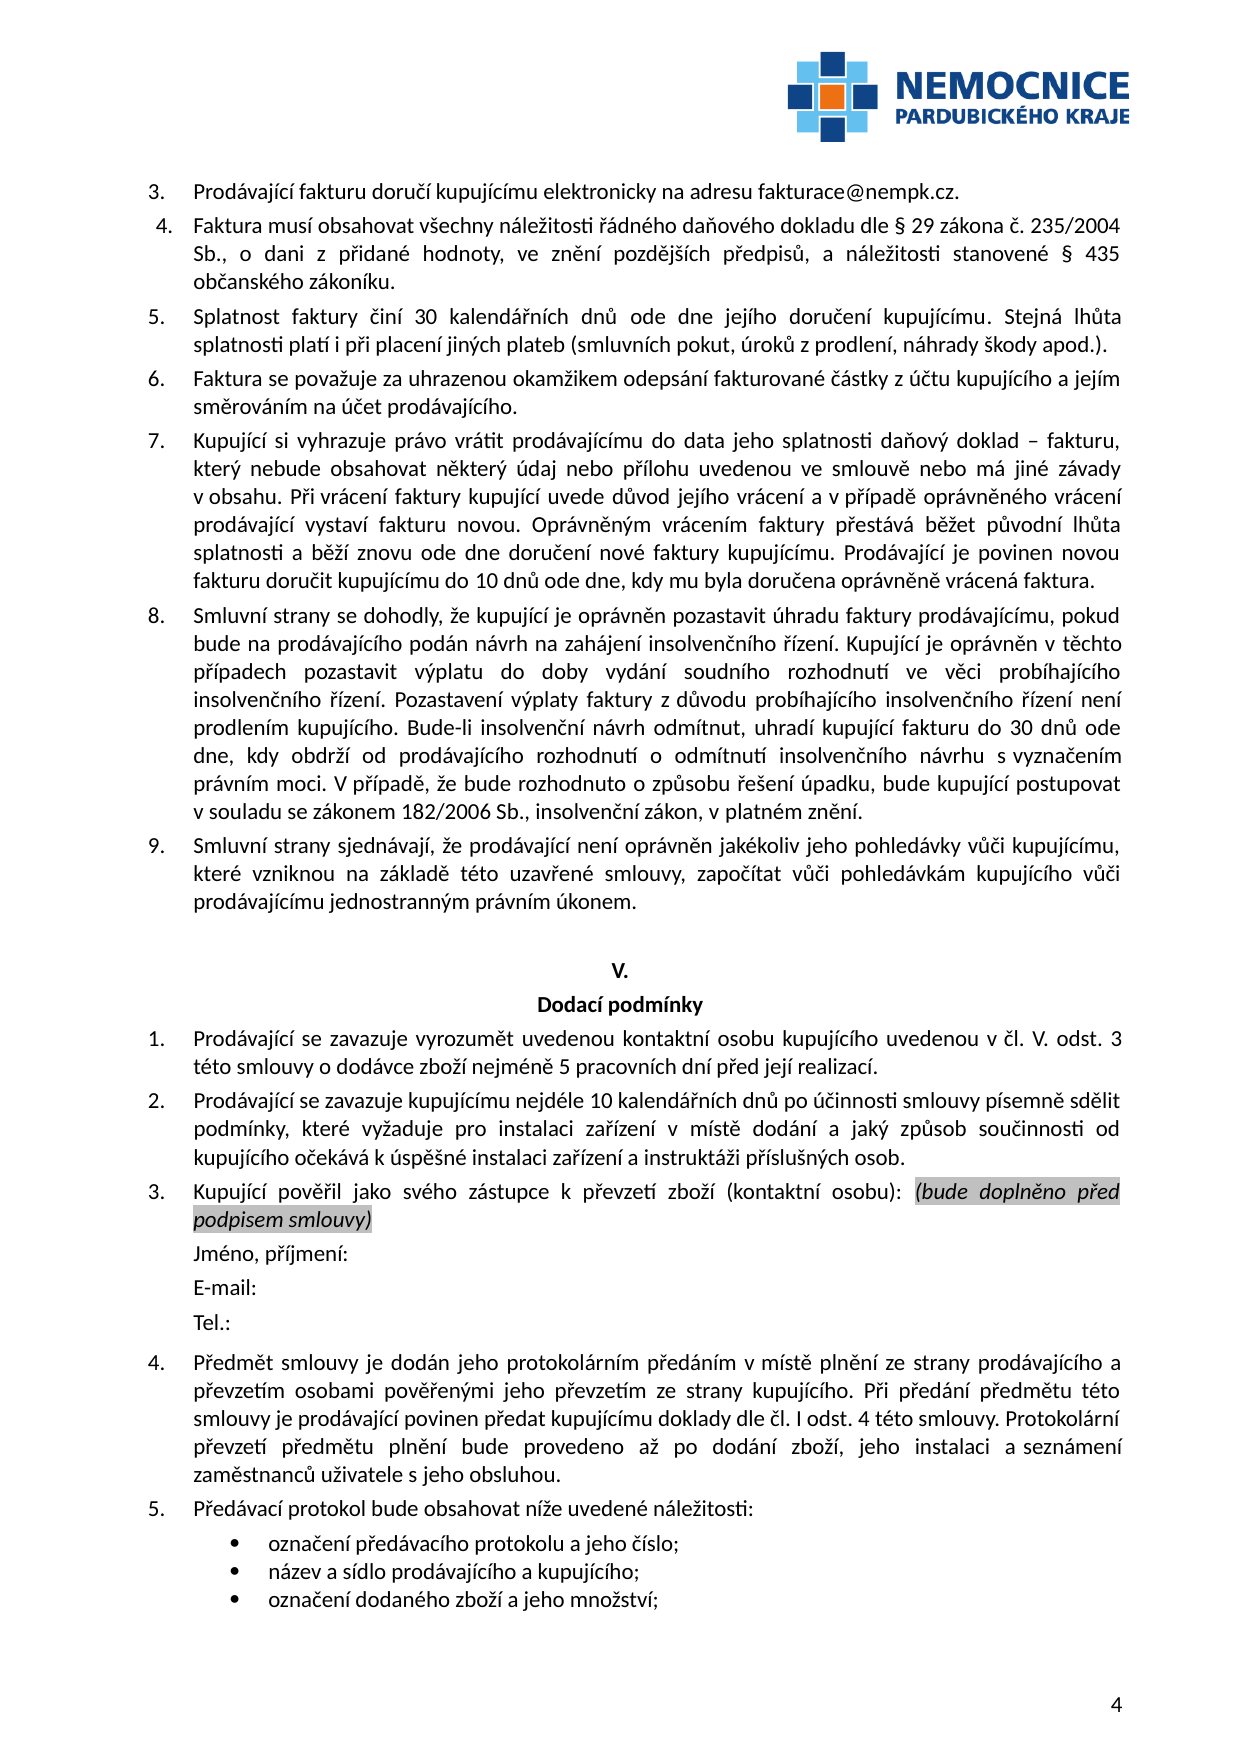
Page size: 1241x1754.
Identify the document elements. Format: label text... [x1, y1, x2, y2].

text Tel.: [193, 1308, 1122, 1336]
list Smluvní strany sjednávají, že prodávající není oprávněn jakékoliv jeho pohledávky vůči kupujícímu, které vzniknou na základě této uzavřené smlouvy, započítat vůči pohledávkám kupujícího vůči prodávajícímu jednostranným právním úkonem. [148, 831, 1122, 915]
list Prodávající se zavazuje kupujícímu nejdéle 10 kalendářních dnů po účinnosti smlouvy písemně sdělit podmínky, které vyžaduje pro instalaci zařízení v místě dodání a jaký způsob součinnosti od kupujícího očekává k úspěšné instalaci zařízení a instruktáži příslušných osob. [148, 1087, 1122, 1171]
list označení předávacího protokolu a jeho číslo; [231, 1529, 1122, 1557]
list název a sídlo prodávajícího a kupujícího; [231, 1557, 1122, 1585]
list Kupující pověřil jako svého zástupce k převzetí zboží (kontaktní osobu): (bude doplněno před podpisem smlouvy) [148, 1177, 1122, 1233]
list Prodávající fakturu doručí kupujícímu elektronicky na adresu fakturace@nempk.cz. [148, 177, 1122, 205]
list Kupující si vyhrazuje právo vrátit prodávajícímu do data jeho splatnosti daňový doklad – fakturu, který nebude obsahovat některý údaj nebo přílohu uvedenou ve smlouvě nebo má jiné závady v obsahu. Při vrácení faktury kupující uvede důvod jejího vrácení a v případě oprávněného vrácení prodávající vystaví fakturu novou. Oprávněným vrácením faktury přestává běžet původní lhůta splatnosti a běží znovu ode dne doručení nové faktury kupujícímu. Prodávající je povinen novou fakturu doručit kupujícímu do 10 dnů ode dne, kdy mu byla doručena oprávněně vrácená faktura. [148, 426, 1122, 594]
list Faktura se považuje za uhrazenou okamžikem odepsání fakturované částky z účtu kupujícího a jejím směrováním na účet prodávajícího. [148, 364, 1122, 420]
list Prodávající se zavazuje vyrozumět uvedenou kontaktní osobu kupujícího uvedenou v čl. V. odst. 3 této smlouvy o dodávce zboží nejméně 5 pracovních dní před její realizací. [148, 1024, 1122, 1080]
list Splatnost faktury činí 30 kalendářních dnů ode dne jejího doručení kupujícímu. Stejná lhůta splatnosti platí i při placení jiných plateb (smluvních pokut, úroků z prodlení, náhrady škody apod.). [148, 302, 1122, 358]
text Jméno, příjmení: [193, 1239, 1122, 1267]
list Faktura musí obsahovat všechny náležitosti řádného daňového dokladu dle § 29 zákona č. 235/2004 Sb., o dani z přidané hodnoty, ve znění pozdějších předpisů, a náležitosti stanovené § 435 občanského zákoníku. [156, 211, 1122, 296]
list označení dodaného zboží a jeho množství; [231, 1585, 1122, 1613]
text Dodací podmínky [118, 990, 1122, 1018]
picture [786, 50, 1130, 143]
text E-mail: [193, 1273, 1122, 1301]
list Smluvní strany se dohodly, že kupující je oprávněn pozastavit úhradu faktury prodávajícímu, pokud bude na prodávajícího podán návrh na zahájení insolvenčního řízení. Kupující je oprávněn v těchto případech pozastavit výplatu do doby vydání soudního rozhodnutí ve věci probíhajícího insolvenčního řízení. Pozastavení výplaty faktury z důvodu probíhajícího insolvenčního řízení není prodlením kupujícího. Bude-li insolvenční návrh odmítnut, uhradí kupující fakturu do 30 dnů ode dne, kdy obdrží od prodávajícího rozhodnutí o odmítnutí insolvenčního návrhu s vyznačením právním moci. V případě, že bude rozhodnuto o způsobu řešení úpadku, bude kupující postupovat v souladu se zákonem 182/2006 Sb., insolvenční zákon, v platném znění. [148, 601, 1122, 825]
text v. [118, 956, 1122, 984]
list Předávací protokol bude obsahovat níže uvedené náležitosti: [148, 1494, 1122, 1523]
list Předmět smlouvy je dodán jeho protokolárním předáním v místě plnění ze strany prodávajícího a převzetím osobami pověřenými jeho převzetím ze strany kupujícího. Při předání předmětu této smlouvy je prodávající povinen předat kupujícímu doklady dle čl. I odst. 4 této smlouvy. Protokolární převzetí předmětu plnění bude provedeno až po dodání zboží, jeho instalaci a seznámení zaměstnanců uživatele s jeho obsluhou. [148, 1348, 1122, 1488]
